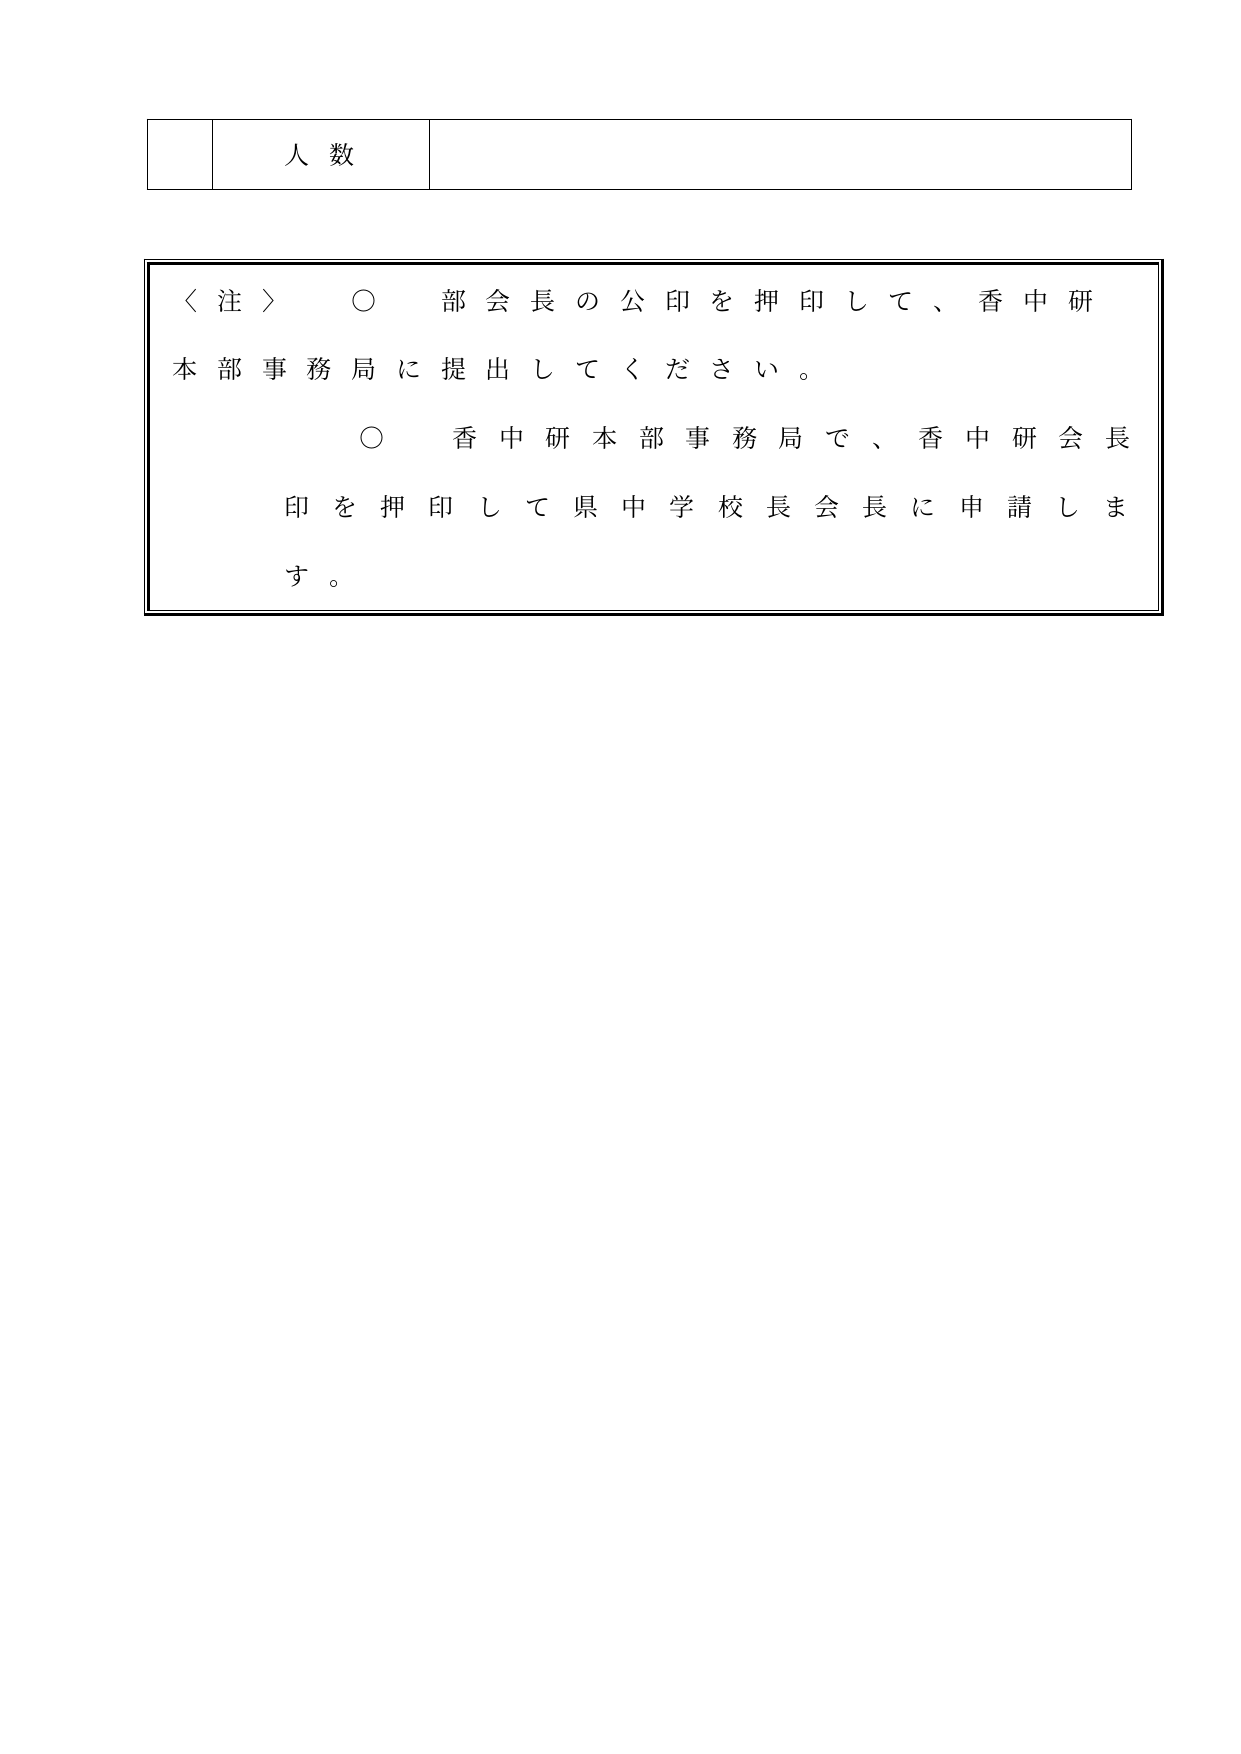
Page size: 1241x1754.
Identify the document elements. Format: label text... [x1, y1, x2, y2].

table_cell 参加予定人数 [213, 120, 429, 188]
table_cell ５ [148, 120, 212, 188]
table_header 〈注〉 ○ 部会長の公印を押印して、香中研本部事務局に提出してください。 ○ 香中研本部事務局で、香中研会長印を押印して県中学校長会長に申請します。 [150, 265, 1158, 609]
table_cell [430, 120, 1131, 188]
